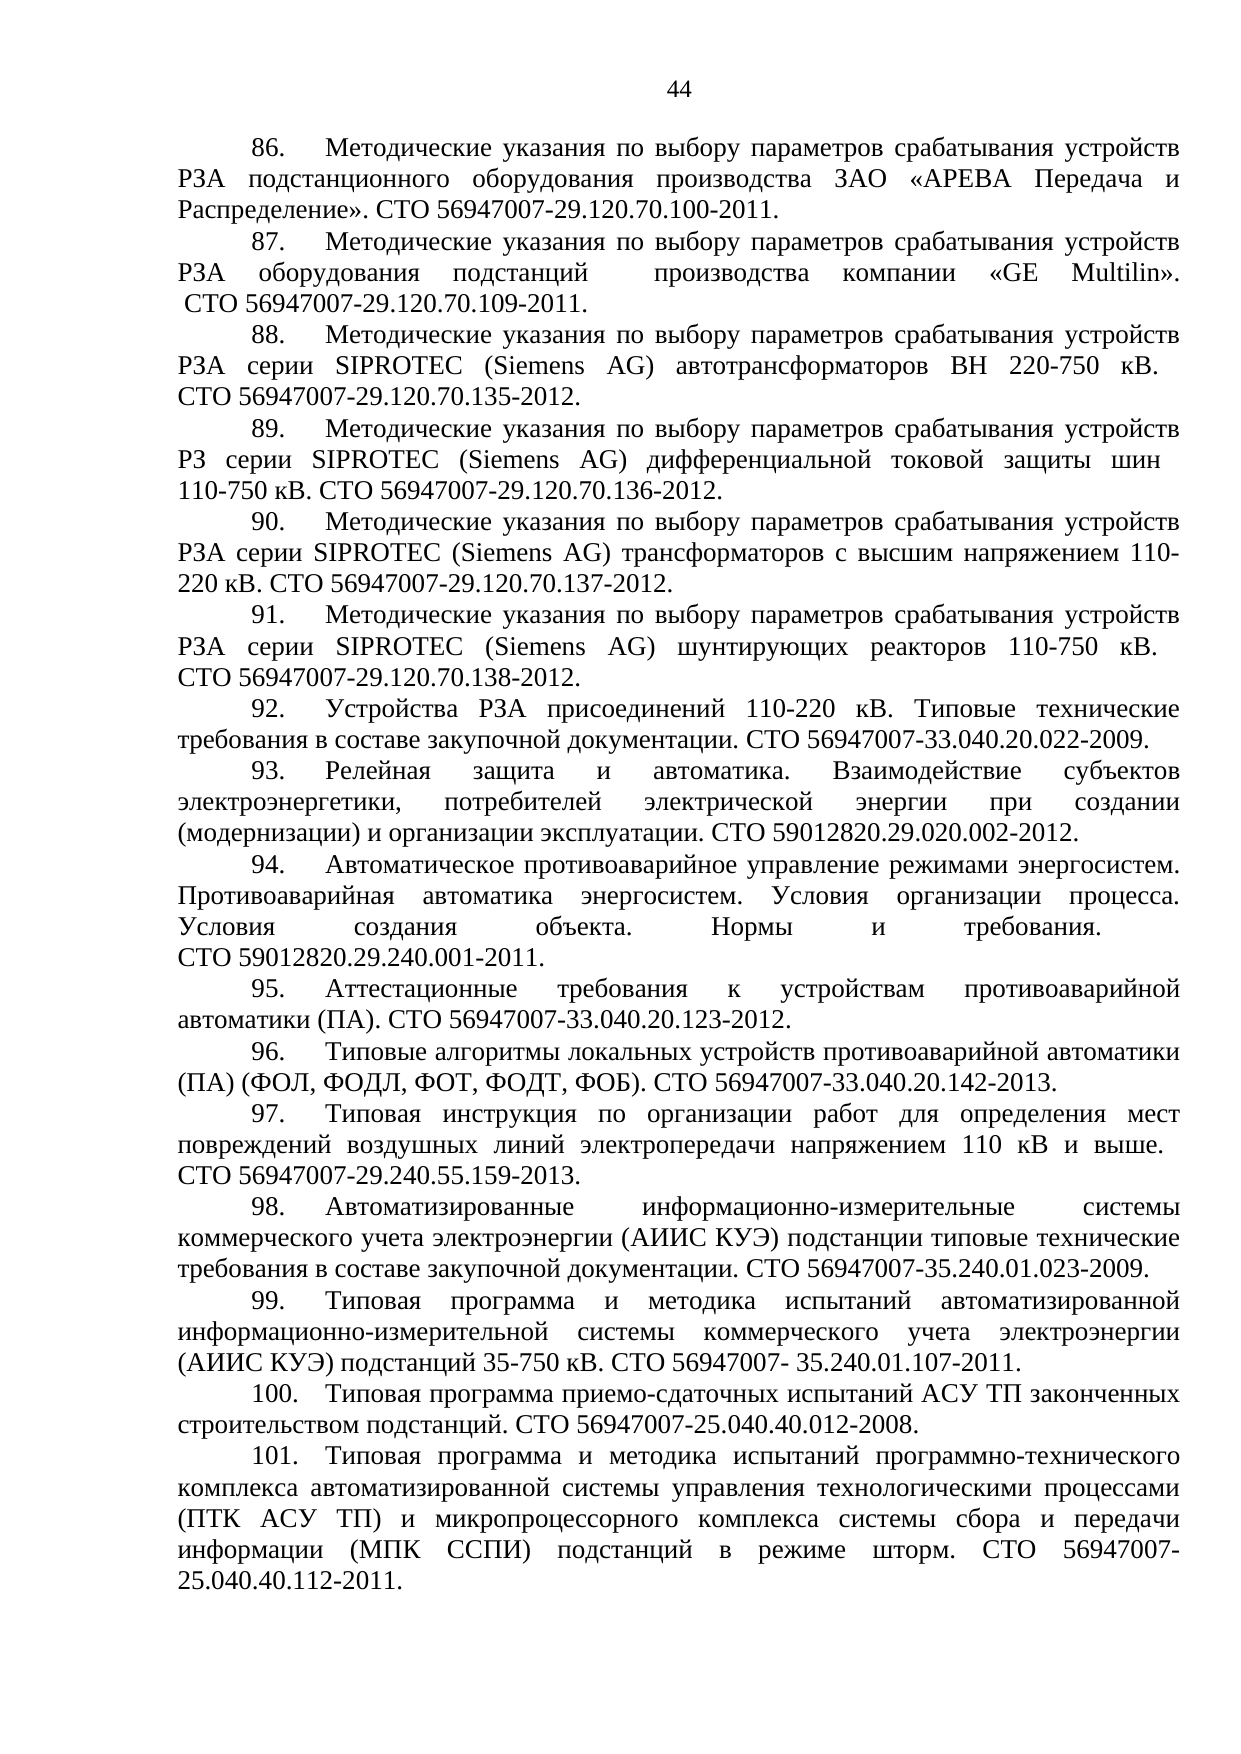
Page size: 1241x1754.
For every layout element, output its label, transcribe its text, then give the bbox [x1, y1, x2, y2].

list Устройства РЗА присоединений 110-220 кВ. Типовые технические требования в составе закупочной документации. СТО 56947007-33.040.20.022-2009. [177, 692, 1181, 754]
list Типовая программа и методика испытаний автоматизированной информационно-измерительной системы коммерческого учета электроэнергии (АИИС КУЭ) подстанций 35-750 кВ. СТО 56947007- 35.240.01.107-2011. [177, 1284, 1181, 1377]
list Методические указания по выбору параметров срабатывания устройств РЗА оборудования подстанций производства компании «GE Multilin». СТО 56947007-29.120.70.109-2011. [177, 225, 1181, 318]
list Типовая программа приемо-сдаточных испытаний АСУ ТП законченных строительством подстанций. СТО 56947007-25.040.40.012-2008. [177, 1377, 1181, 1439]
list Методические указания по выбору параметров срабатывания устройств РЗА серии SIPROTEC (Siemens AG) трансформаторов с высшим напряжением 110-220 кВ. СТО 56947007-29.120.70.137-2012. [177, 505, 1181, 598]
list Аттестационные требования к устройствам противоаварийной автоматики (ПА). СТО 56947007-33.040.20.123-2012. [177, 972, 1181, 1034]
list Автоматическое противоаварийное управление режимами энергосистем. Противоаварийная автоматика энергосистем. Условия организации процесса. Условия создания объекта. Нормы и требования. СТО 59012820.29.240.001-2011. [177, 848, 1181, 972]
list Типовые алгоритмы локальных устройств противоаварийной автоматики (ПА) (ФОЛ, ФОДЛ, ФОТ, ФОДТ, ФОБ). СТО 56947007-33.040.20.142-2013. [177, 1034, 1181, 1097]
list Релейная защита и автоматика. Взаимодействие субъектов электроэнергетики, потребителей электрической энергии при создании (модернизации) и организации эксплуатации. СТО 59012820.29.020.002-2012. [177, 754, 1181, 848]
list Типовая инструкция по организации работ для определения мест повреждений воздушных линий электропередачи напряжением 110 кВ и выше. СТО 56947007-29.240.55.159-2013. [177, 1097, 1181, 1190]
list Автоматизированные информационно-измерительные системы коммерческого учета электроэнергии (АИИС КУЭ) подстанции типовые технические требования в составе закупочной документации. СТО 56947007-35.240.01.023-2009. [177, 1190, 1181, 1284]
list Методические указания по выбору параметров срабатывания устройств РЗ серии SIPROTEC (Siemens AG) дифференциальной токовой защиты шин 110-750 кВ. СТО 56947007-29.120.70.136-2012. [177, 412, 1181, 505]
list Методические указания по выбору параметров срабатывания устройств РЗА серии SIPROTEC (Siemens AG) автотрансформаторов ВН 220-750 кВ. СТО 56947007-29.120.70.135-2012. [177, 318, 1181, 412]
list Методические указания по выбору параметров срабатывания устройств РЗА подстанционного оборудования производства ЗАО «АРЕВА Передача и Распределение». СТО 56947007-29.120.70.100-2011. [177, 131, 1181, 225]
list Типовая программа и методика испытаний программно-технического комплекса автоматизированной системы управления технологическими процессами (ПТК АСУ ТП) и микропроцессорного комплекса системы сбора и передачи информации (МПК ССПИ) подстанций в режиме шторм. СТО 56947007- 25.040.40.112-2011. [177, 1439, 1181, 1595]
list Методические указания по выбору параметров срабатывания устройств РЗА серии SIPROTEC (Siemens AG) шунтирующих реакторов 110-750 кВ. СТО 56947007-29.120.70.138-2012. [177, 598, 1181, 692]
